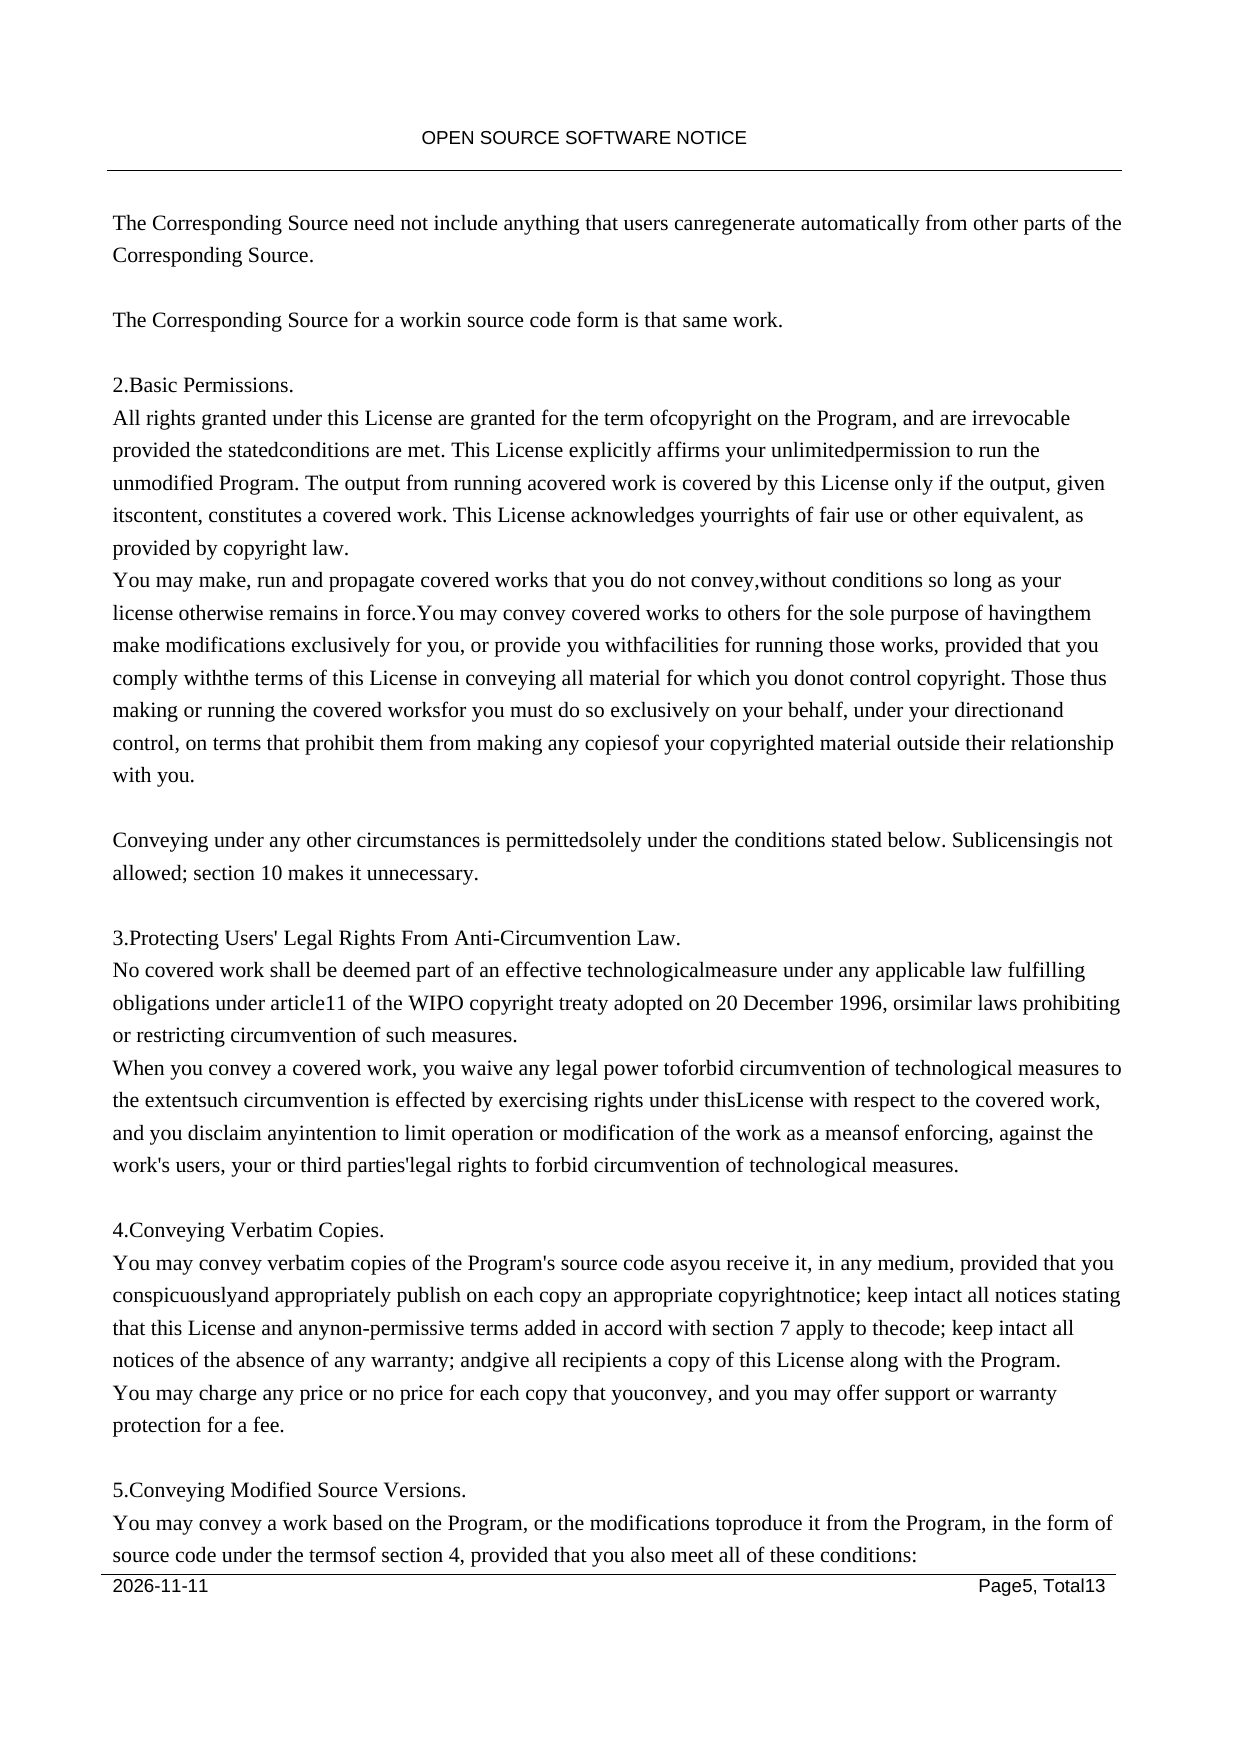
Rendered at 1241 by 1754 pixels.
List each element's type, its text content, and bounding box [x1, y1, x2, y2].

text The Corresponding Source need not include anything that users canregenerate automatically from other parts of the Corresponding Source. [112, 206, 1128, 271]
text All rights granted under this License are granted for the term ofcopyright on the Program, and are irrevocable provided the statedconditions are met. This License explicitly affirms your unlimitedpermission to run the unmodified Program. The output from running acovered work is covered by this License only if the output, given itscontent, constitutes a covered work. This License acknowledges yourrights of fair use or other equivalent, as provided by copyright law. [112, 401, 1128, 564]
text No covered work shall be deemed part of an effective technologicalmeasure under any applicable law fulfilling obligations under article11 of the WIPO copyright treaty adopted on 20 December 1996, orsimilar laws prohibiting or restricting circumvention of such measures. [112, 954, 1128, 1051]
text You may make, run and propagate covered works that you do not convey,without conditions so long as your license otherwise remains in force.You may convey covered works to others for the sole purpose of havingthem make modifications exclusively for you, or provide you withfacilities for running those works, provided that you comply withthe terms of this License in conveying all material for which you donot control copyright. Those thus making or running the covered worksfor you must do so exclusively on your behalf, under your directionand control, on terms that prohibit them from making any copiesof your copyrighted material outside their relationship with you. [112, 564, 1128, 791]
text 4.Conveying Verbatim Copies. [112, 1214, 1128, 1246]
text The Corresponding Source for a workin source code form is that same work. [112, 304, 1128, 336]
text 5.Conveying Modified Source Versions. [112, 1474, 1128, 1506]
text 3.Protecting Users' Legal Rights From Anti-Circumvention Law. [112, 921, 1128, 954]
text Conveying under any other circumstances is permittedsolely under the conditions stated below. Sublicensingis not allowed; section 10 makes it unnecessary. [112, 824, 1128, 889]
text You may convey a work based on the Program, or the modifications toproduce it from the Program, in the form of source code under the termsof section 4, provided that you also meet all of these conditions: [112, 1506, 1128, 1571]
text When you convey a covered work, you waive any legal power toforbid circumvention of technological measures to the extentsuch circumvention is effected by exercising rights under thisLicense with respect to the covered work, and you disclaim anyintention to limit operation or modification of the work as a meansof enforcing, against the work's users, your or third parties'legal rights to forbid circumvention of technological measures. [112, 1051, 1128, 1181]
text You may convey verbatim copies of the Program's source code asyou receive it, in any medium, provided that you conspicuouslyand appropriately publish on each copy an appropriate copyrightnotice; keep intact all notices stating that this License and anynon-permissive terms added in accord with section 7 apply to thecode; keep intact all notices of the absence of any warranty; andgive all recipients a copy of this License along with the Program. [112, 1246, 1128, 1376]
text 2.Basic Permissions. [112, 369, 1128, 401]
text You may charge any price or no price for each copy that youconvey, and you may offer support or warranty protection for a fee. [112, 1376, 1128, 1441]
